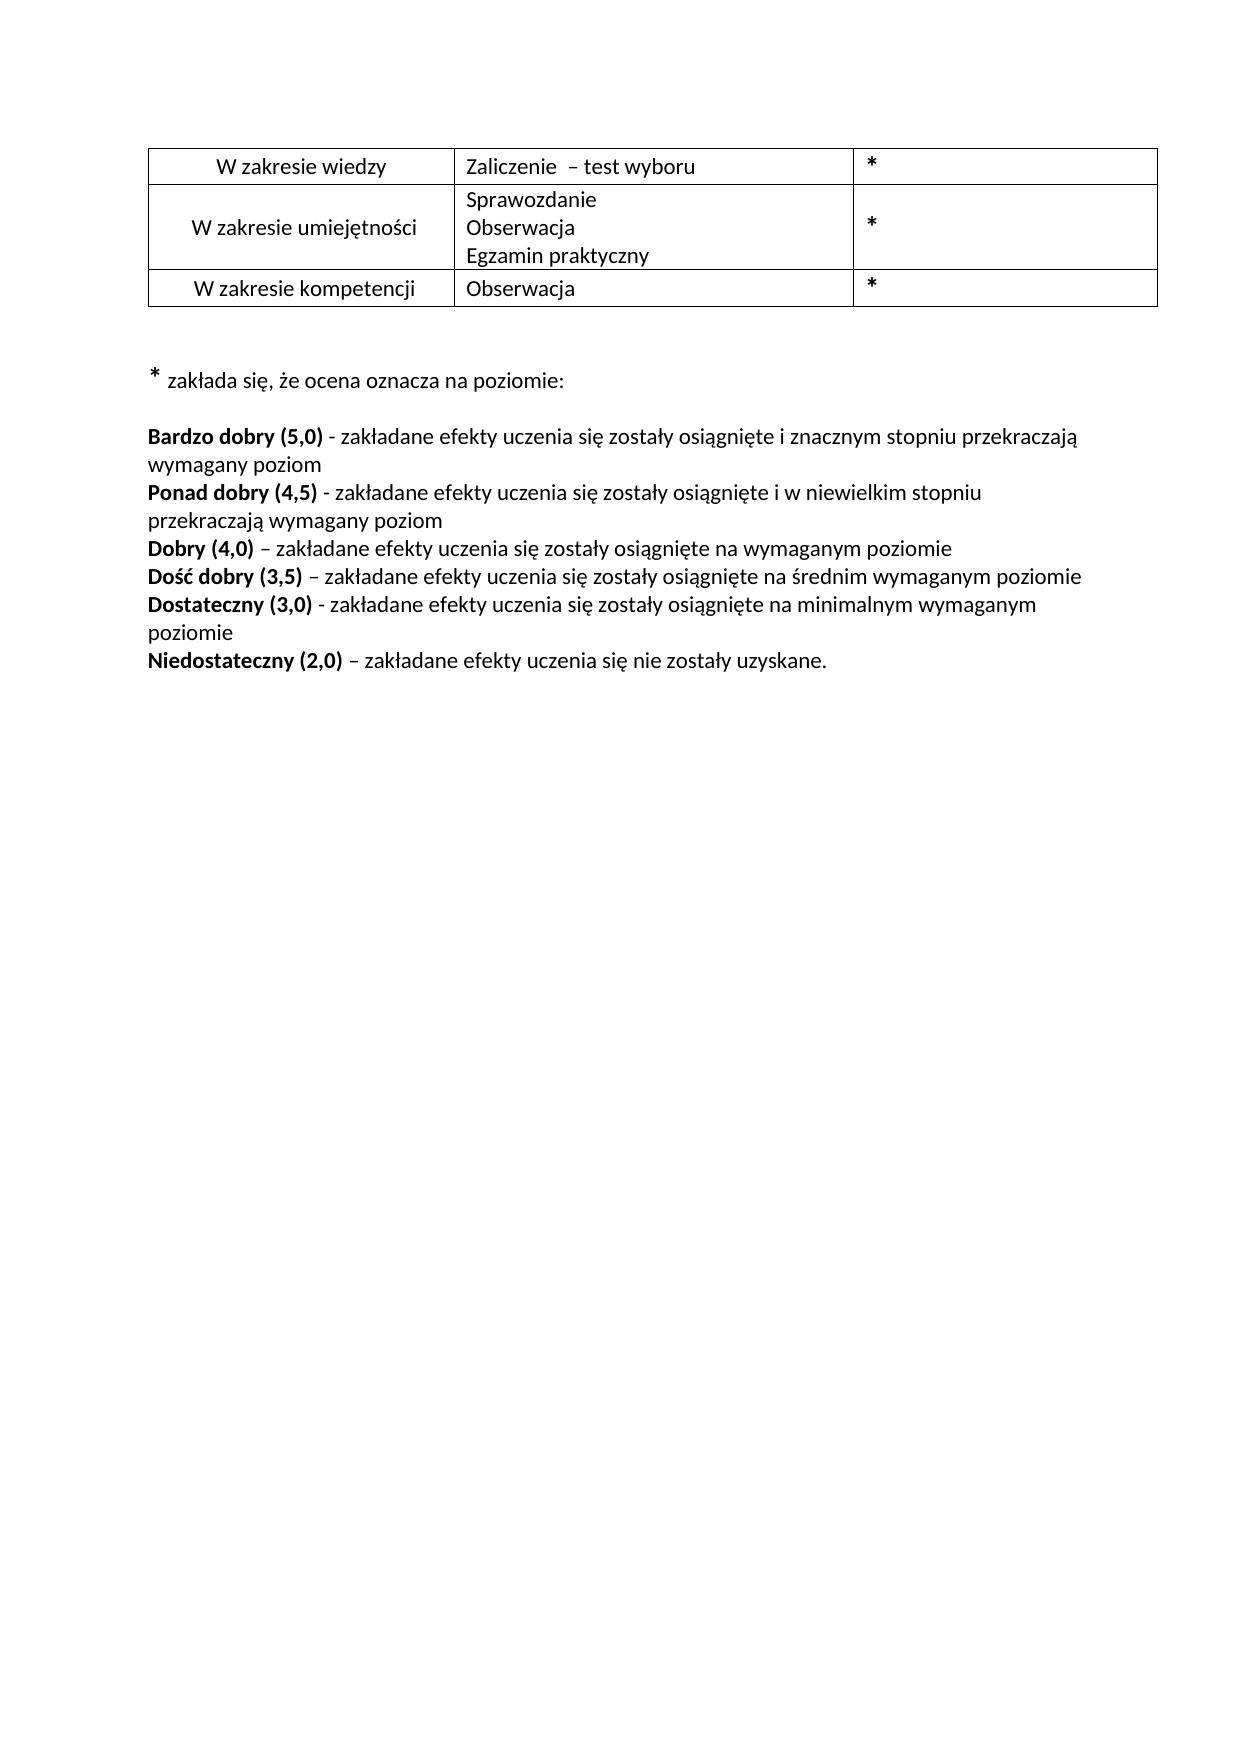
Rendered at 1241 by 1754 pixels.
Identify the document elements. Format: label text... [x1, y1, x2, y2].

text Dość dobry (3,5) – zakładane efekty uczenia się zostały osiągnięte na średnim wymaganym poziomie [148, 562, 1093, 590]
table_cell * [854, 270, 1157, 306]
text * zakłada się, że ocena oznacza na poziomie: [148, 360, 1093, 396]
table_cell * [854, 149, 1157, 184]
table_cell Obserwacja [455, 270, 853, 306]
table_cell * [854, 185, 1157, 269]
table_cell W zakresie umiejętności [149, 185, 454, 269]
text Niedostateczny (2,0) – zakładane efekty uczenia się nie zostały uzyskane. [148, 646, 1093, 674]
table_cell W zakresie wiedzy [149, 149, 454, 184]
text Bardzo dobry (5,0) - zakładane efekty uczenia się zostały osiągnięte i znacznym stopniu przekraczają wymagany poziom [148, 422, 1093, 478]
text Dobry (4,0) – zakładane efekty uczenia się zostały osiągnięte na wymaganym poziomie [148, 534, 1093, 562]
text Ponad dobry (4,5) - zakładane efekty uczenia się zostały osiągnięte i w niewielkim stopniu przekraczają wymagany poziom [148, 478, 1093, 534]
table_cell Zaliczenie – test wyboru [455, 149, 853, 184]
table_cell W zakresie kompetencji [149, 270, 454, 306]
text Dostateczny (3,0) - zakładane efekty uczenia się zostały osiągnięte na minimalnym wymaganym poziomie [148, 590, 1093, 646]
table_cell Sprawozdanie Obserwacja Egzamin praktyczny [455, 185, 853, 269]
